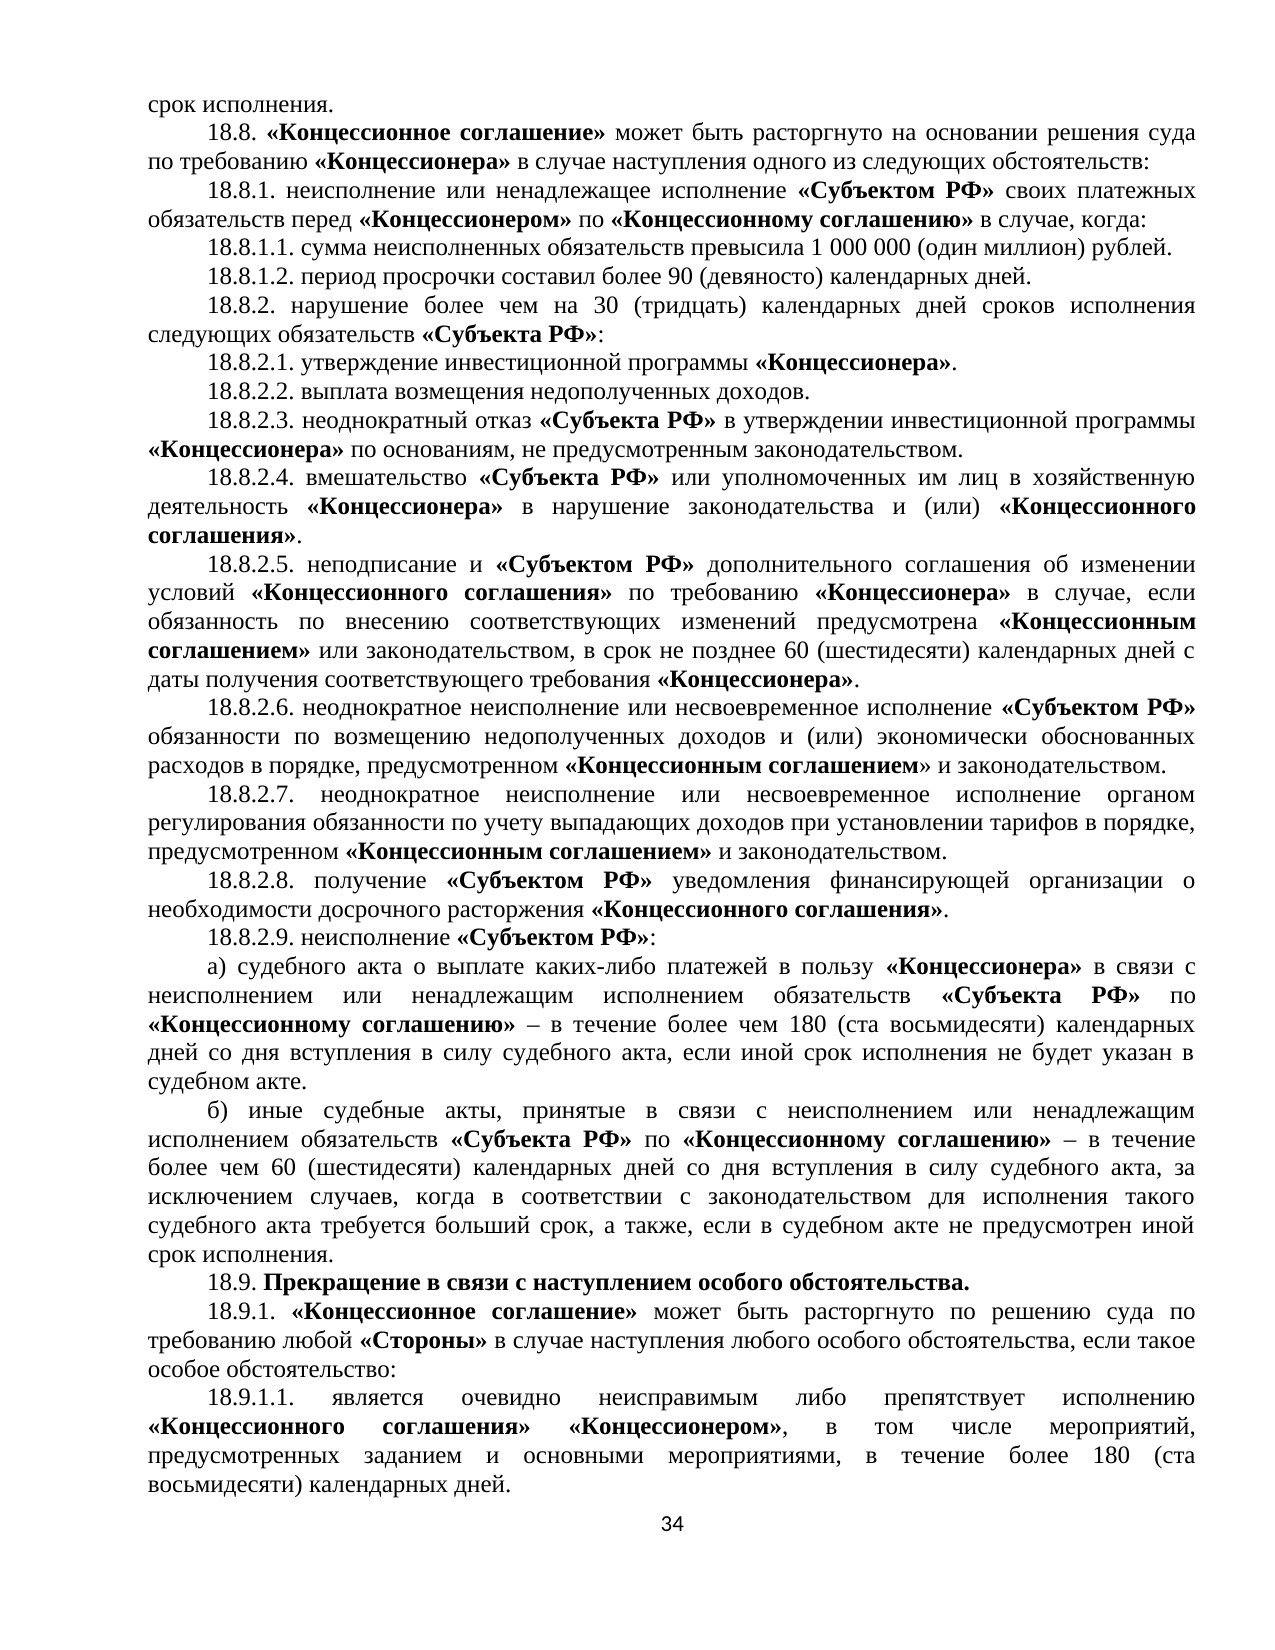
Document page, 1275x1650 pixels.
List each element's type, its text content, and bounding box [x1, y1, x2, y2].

text а) судебного акта о выплате каких-либо платежей в пользу «Концессионера» в связи с неисполнением или ненадлежащим исполнением обязательств «Субъекта РФ» по «Концессионному соглашению» – в течение более чем 180 (ста восьмидесяти) календарных дней со дня вступления в силу судебного акта, если иной срок исполнения не будет указан в судебном акте. [148, 951, 1196, 1095]
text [148, 89, 1196, 117]
text 18.8.2.7. неоднократное неисполнение или несвоевременное исполнение органом регулирования обязанности по учету выпадающих доходов при установлении тарифов в порядке, предусмотренном «Концессионным соглашением» и законодательством. [148, 779, 1196, 865]
text 18.8.2. нарушение более чем на 30 (тридцать) календарных дней сроков исполнения следующих обязательств «Субъекта РФ»: [148, 290, 1196, 347]
text 18.8.2.5. неподписание и «Субъектом РФ» дополнительного соглашения об изменении условий «Концессионного соглашения» по требованию «Концессионера» в случае, если обязанность по внесению соответствующих изменений предусмотрена «Концессионным соглашением» или законодательством, в срок не позднее 60 (шестидесяти) календарных дней с даты получения соответствующего требования «Концессионера». [148, 549, 1196, 692]
text 18.9. Прекращение в связи с наступлением особого обстоятельства. [148, 1267, 1196, 1296]
text 18.8.1.1. сумма неисполненных обязательств превысила 1 000 000 (один миллион) рублей. [148, 232, 1196, 261]
text б) иные судебные акты, принятые в связи с неисполнением или ненадлежащим исполнением обязательств «Субъекта РФ» по «Концессионному соглашению» – в течение более чем 60 (шестидесяти) календарных дней со дня вступления в силу судебного акта, за исключением случаев, когда в соответствии с законодательством для исполнения такого судебного акта требуется больший срок, а также, если в судебном акте не предусмотрен иной срок исполнения. [148, 1095, 1196, 1267]
text 18.8.2.9. неисполнение «Субъектом РФ»: [148, 922, 1196, 951]
text 18.8.1.2. период просрочки составил более 90 (девяносто) календарных дней. [148, 261, 1196, 290]
text 18.9.1.1. является очевидно неисправимым либо препятствует исполнению «Концессионного соглашения» «Концессионером», в том числе мероприятий, предусмотренных заданием и основными мероприятиями, в течение более 180 (ста восьмидесяти) календарных дней. [148, 1382, 1196, 1497]
text 18.8.2.8. получение «Субъектом РФ» уведомления финансирующей организации о необходимости досрочного расторжения «Концессионного соглашения». [148, 865, 1196, 922]
text 18.8.2.2. выплата возмещения недополученных доходов. [148, 376, 1196, 405]
text 18.8.2.4. вмешательство «Субъекта РФ» или уполномоченных им лиц в хозяйственную деятельность «Концессионера» в нарушение законодательства и (или) «Концессионного соглашения». [148, 462, 1196, 549]
text 18.9.1. «Концессионное соглашение» может быть расторгнуто по решению суда по требованию любой «Стороны» в случае наступления любого особого обстоятельства, если такое особое обстоятельство: [148, 1296, 1196, 1382]
text 18.8.1. неисполнение или ненадлежащее исполнение «Субъектом РФ» своих платежных обязательств перед «Концессионером» по «Концессионному соглашению» в случае, когда: [148, 175, 1196, 232]
text 18.8. «Концессионное соглашение» может быть расторгнуто на основании решения суда по требованию «Концессионера» в случае наступления одного из следующих обстоятельств: [148, 117, 1196, 175]
text 18.8.2.1. утверждение инвестиционной программы «Концессионера». [148, 347, 1196, 376]
text 18.8.2.3. неоднократный отказ «Субъекта РФ» в утверждении инвестиционной программы «Концессионера» по основаниям, не предусмотренным законодательством. [148, 405, 1196, 462]
text 18.8.2.6. неоднократное неисполнение или несвоевременное исполнение «Субъектом РФ» обязанности по возмещению недополученных доходов и (или) экономически обоснованных расходов в порядке, предусмотренном «Концессионным соглашением» и законодательством. [148, 692, 1196, 779]
